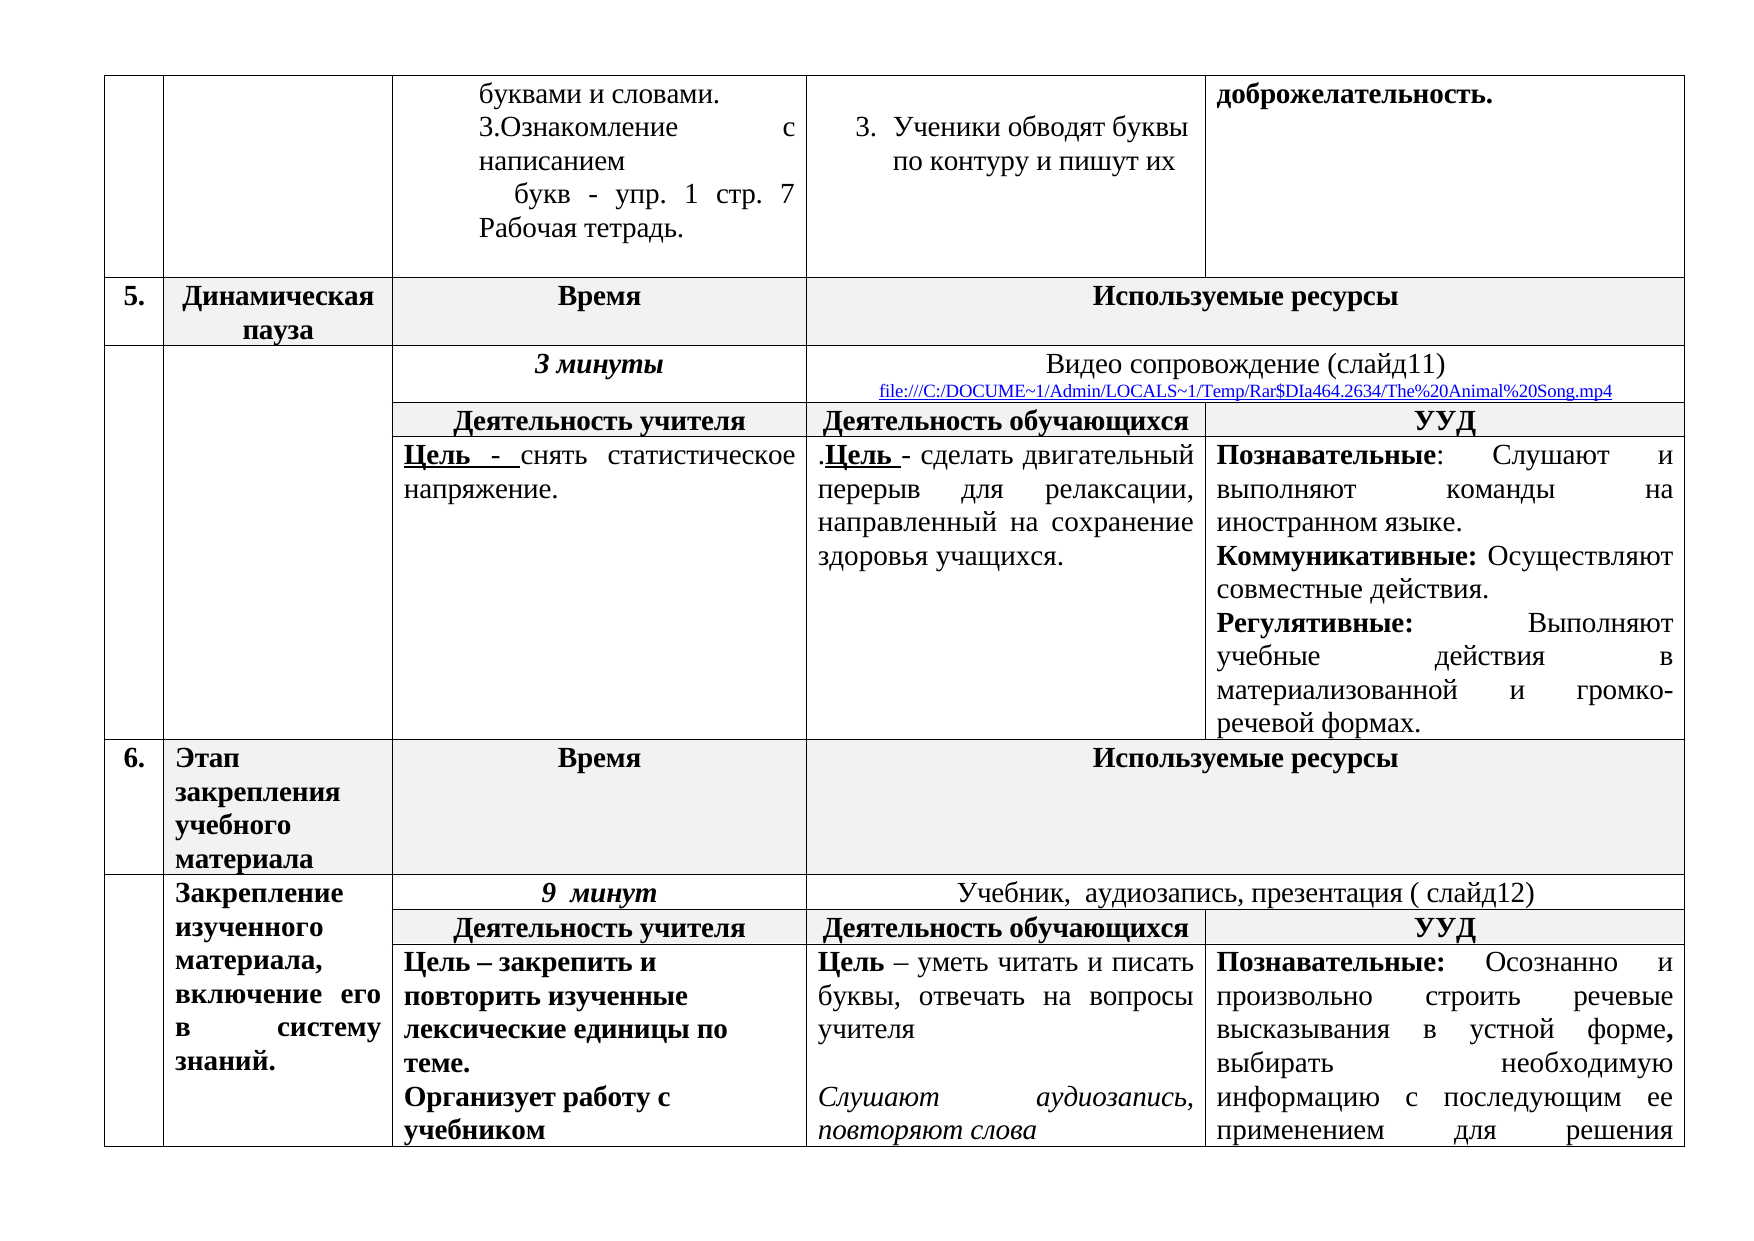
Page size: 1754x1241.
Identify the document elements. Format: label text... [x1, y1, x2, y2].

table_cell Динамическая пауза [164, 278, 392, 345]
table_cell Цель - снять статистическое напряжение. [393, 437, 806, 739]
table_cell Этап закрепления учебного материала [164, 740, 392, 874]
table_cell Используемые ресурсы [807, 740, 1684, 874]
table_cell УУД [1206, 910, 1684, 943]
table_cell 9 минут [393, 875, 806, 909]
table_cell Познавательные: Слушают и выполняют команды на иностранном языке. Коммуникативные: Осуществляют совместные действия. Регулятивные: Выполняют учебные действия в материализованной и громко-речевой формах. [1206, 437, 1684, 739]
table_cell УУД [1206, 403, 1684, 436]
table_cell [105, 875, 163, 1146]
table_cell [164, 76, 392, 277]
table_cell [393, 945, 806, 1146]
table_cell 6. [105, 740, 163, 874]
table_cell 5. [105, 278, 163, 345]
table_cell Используемые ресурсы [807, 278, 1684, 345]
table_cell 3 минуты [393, 346, 806, 402]
table_cell .Цель - сделать двигательный перерыв для релаксации, направленный на сохранение здоровья учащихся. [807, 437, 1205, 739]
table_cell Время [393, 740, 806, 874]
table_cell Деятельность обучающихся [807, 403, 1205, 436]
table_cell [105, 346, 163, 739]
table_cell [105, 76, 163, 277]
table_cell Учебник, аудиозапись, презентация ( слайд12) [807, 875, 1684, 909]
table_cell Видео сопровождение (слайд11) file:///C:/DOCUME~1/Admin/LOCALS~1/Temp/Rar$DIa464.2634/The%20Animal%20Song.mp4 [807, 346, 1684, 402]
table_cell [1206, 76, 1684, 277]
table_cell Деятельность обучающихся [807, 910, 1205, 943]
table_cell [807, 945, 1205, 1146]
table_cell Деятельность учителя [393, 910, 806, 943]
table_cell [393, 76, 806, 277]
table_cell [1206, 945, 1684, 1146]
table_cell Закрепление изученного материала, включение его в систему знаний. [164, 875, 392, 1146]
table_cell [807, 76, 1205, 277]
table_cell [164, 346, 392, 739]
table_cell Время [393, 278, 806, 345]
table_cell Деятельность учителя [393, 403, 806, 436]
